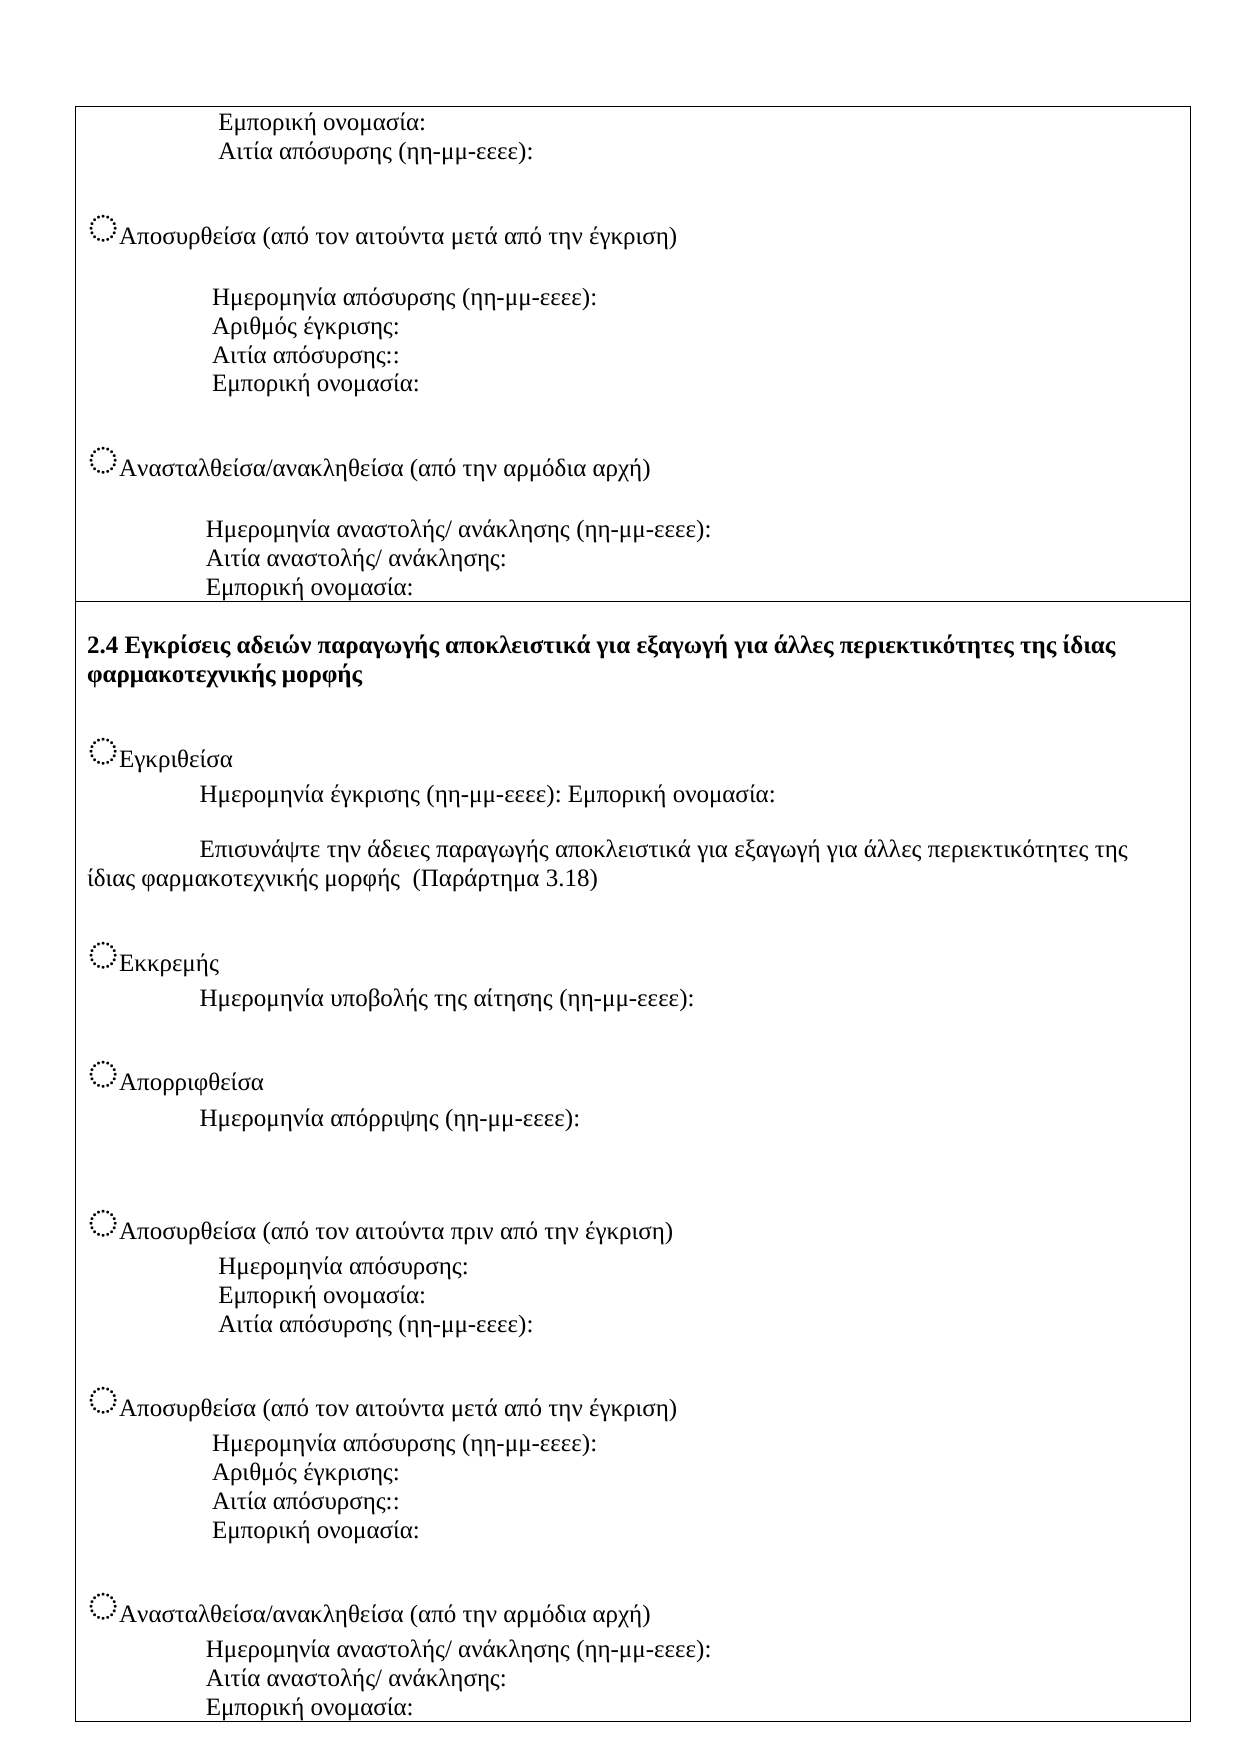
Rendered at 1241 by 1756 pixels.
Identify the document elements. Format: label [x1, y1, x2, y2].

table_cell [76, 602, 1190, 1721]
table_cell [76, 107, 1190, 601]
